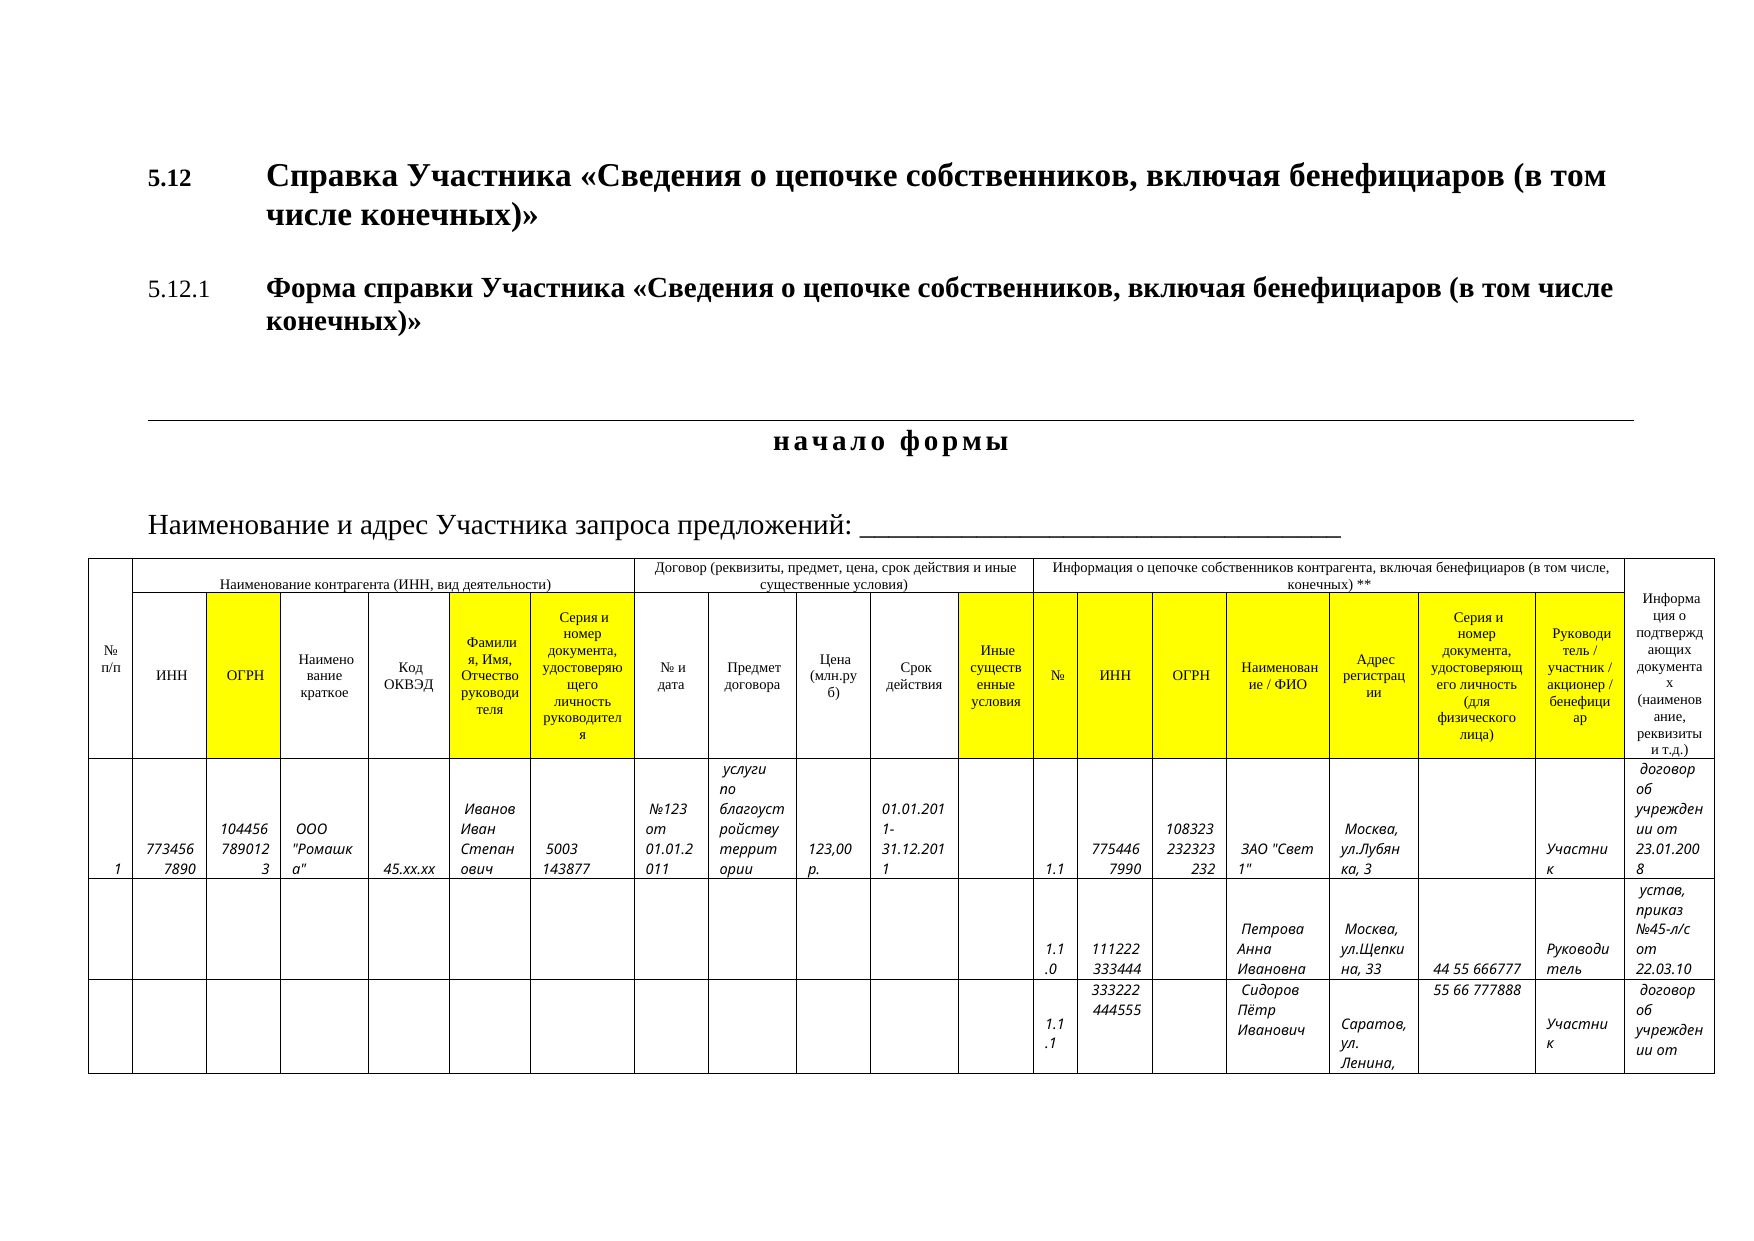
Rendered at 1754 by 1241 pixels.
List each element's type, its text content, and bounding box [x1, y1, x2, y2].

table_header № п/п [89, 559, 132, 758]
table_cell 111222333444 [1078, 879, 1152, 979]
table_cell Иванов Иван Степанович [450, 759, 530, 878]
table_cell 01.01.2011-31.12.2011 [871, 759, 958, 878]
table_cell 7754467990 [1078, 759, 1152, 878]
table_cell 1.1.1 [1034, 980, 1077, 1073]
table_cell [450, 980, 530, 1073]
table_header Информация о подтверждающих документах (наименование, реквизиты и т.д.) [1625, 559, 1714, 758]
table_cell Участник [1536, 980, 1624, 1073]
table_cell ИНН [1078, 593, 1152, 758]
table_cell №123 от 01.01.2011 [635, 759, 708, 878]
table_cell № [1034, 593, 1077, 758]
table_cell [89, 879, 132, 979]
table_cell 45.xx.xx [369, 759, 449, 878]
table_cell № и дата [635, 593, 708, 758]
table_cell [959, 759, 1033, 878]
table_cell [959, 879, 1033, 979]
table_cell [133, 879, 206, 979]
table_cell [871, 879, 958, 979]
table_cell 333222444555 [1078, 980, 1152, 1073]
table_cell ОГРН [207, 593, 280, 758]
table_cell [1330, 980, 1418, 1073]
table_cell 1.1 [1034, 759, 1077, 878]
table_cell Участник [1536, 759, 1624, 878]
table_cell услуги по благоустройству территории [709, 759, 796, 878]
table_cell [207, 879, 280, 979]
text начало формы [148, 421, 1634, 457]
list Форма справки Участника «Сведения о цепочке собственников, включая бенефициаров (в том числе конечных)» [148, 270, 1636, 337]
table_cell [207, 980, 280, 1073]
table_cell 1.1.0 [1034, 879, 1077, 979]
table_cell [709, 980, 796, 1073]
table_cell 55 66 777888 [1419, 980, 1535, 1073]
table_cell Срок действия [871, 593, 958, 758]
table_cell Адрес регистрации [1330, 593, 1418, 758]
table_cell Иные существенные условия [959, 593, 1033, 758]
table_cell [709, 879, 796, 979]
table_cell ИНН [133, 593, 206, 758]
table_cell 1 [89, 759, 132, 878]
table_cell 108323232323232 [1153, 759, 1226, 878]
table_cell [635, 980, 708, 1073]
table_cell [871, 980, 958, 1073]
table_cell ООО "Ромашка" [281, 759, 368, 878]
table_cell [1153, 879, 1226, 979]
text Наименование и адрес Участника запроса предложений: _________________________________ [148, 507, 1636, 541]
table_cell ОГРН [1153, 593, 1226, 758]
table_cell Москва, ул.Лубянка, 3 [1330, 759, 1418, 878]
subtitle Справка Участника «Сведения о цепочке собственников, включая бенефициаров (в том числе конечных)» [148, 156, 1636, 232]
table_cell Москва, ул.Щепкина, 33 [1330, 879, 1418, 979]
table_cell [1227, 980, 1329, 1073]
table_cell Наименование краткое [281, 593, 368, 758]
table_cell [531, 980, 634, 1073]
table_cell 123,00р. [797, 759, 870, 878]
table_cell [369, 879, 449, 979]
table_cell ЗАО "Свет 1" [1227, 759, 1329, 878]
table_cell [281, 879, 368, 979]
table_cell Серия и номер документа, удостоверяющего личность руководителя [531, 593, 634, 758]
table_cell Петрова Анна Ивановна [1227, 879, 1329, 979]
table_cell [133, 980, 206, 1073]
table_cell Цена (млн.руб) [797, 593, 870, 758]
table_cell Фамилия, Имя, Отчество руководителя [450, 593, 530, 758]
table_cell устав, приказ №45-л/с от 22.03.10 [1625, 879, 1714, 979]
table_cell Руководитель / участник / акционер / бенефициар [1536, 593, 1624, 758]
table_cell 44 55 666777 [1419, 879, 1535, 979]
table_cell [635, 879, 708, 979]
table_cell [281, 980, 368, 1073]
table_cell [1625, 980, 1714, 1073]
table_cell Серия и номер документа, удостоверяющего личность (для физического лица) [1419, 593, 1535, 758]
table_cell [1419, 759, 1535, 878]
table_cell договор об учреждении от 23.01.2008 [1625, 759, 1714, 878]
table_cell [450, 879, 530, 979]
table_cell 7734567890 [133, 759, 206, 878]
table_cell Предмет договора [709, 593, 796, 758]
table_cell [1153, 980, 1226, 1073]
table_cell Руководитель [1536, 879, 1624, 979]
table_cell [531, 879, 634, 979]
table_cell [797, 980, 870, 1073]
table_header Информация о цепочке собственников контрагента, включая бенефициаров (в том числе, конечных) ** [1034, 559, 1624, 592]
table_cell Код ОКВЭД [369, 593, 449, 758]
table_header Наименование контрагента (ИНН, вид деятельности) [133, 559, 634, 592]
table_cell [797, 879, 870, 979]
table_cell [369, 980, 449, 1073]
table_cell 1044567890123 [207, 759, 280, 878]
table_cell 5003 143877 [531, 759, 634, 878]
table_header Договор (реквизиты, предмет, цена, срок действия и иные существенные условия) [635, 559, 1033, 592]
table_cell [89, 980, 132, 1073]
table_cell Наименование / ФИО [1227, 593, 1329, 758]
table_cell [959, 980, 1033, 1073]
